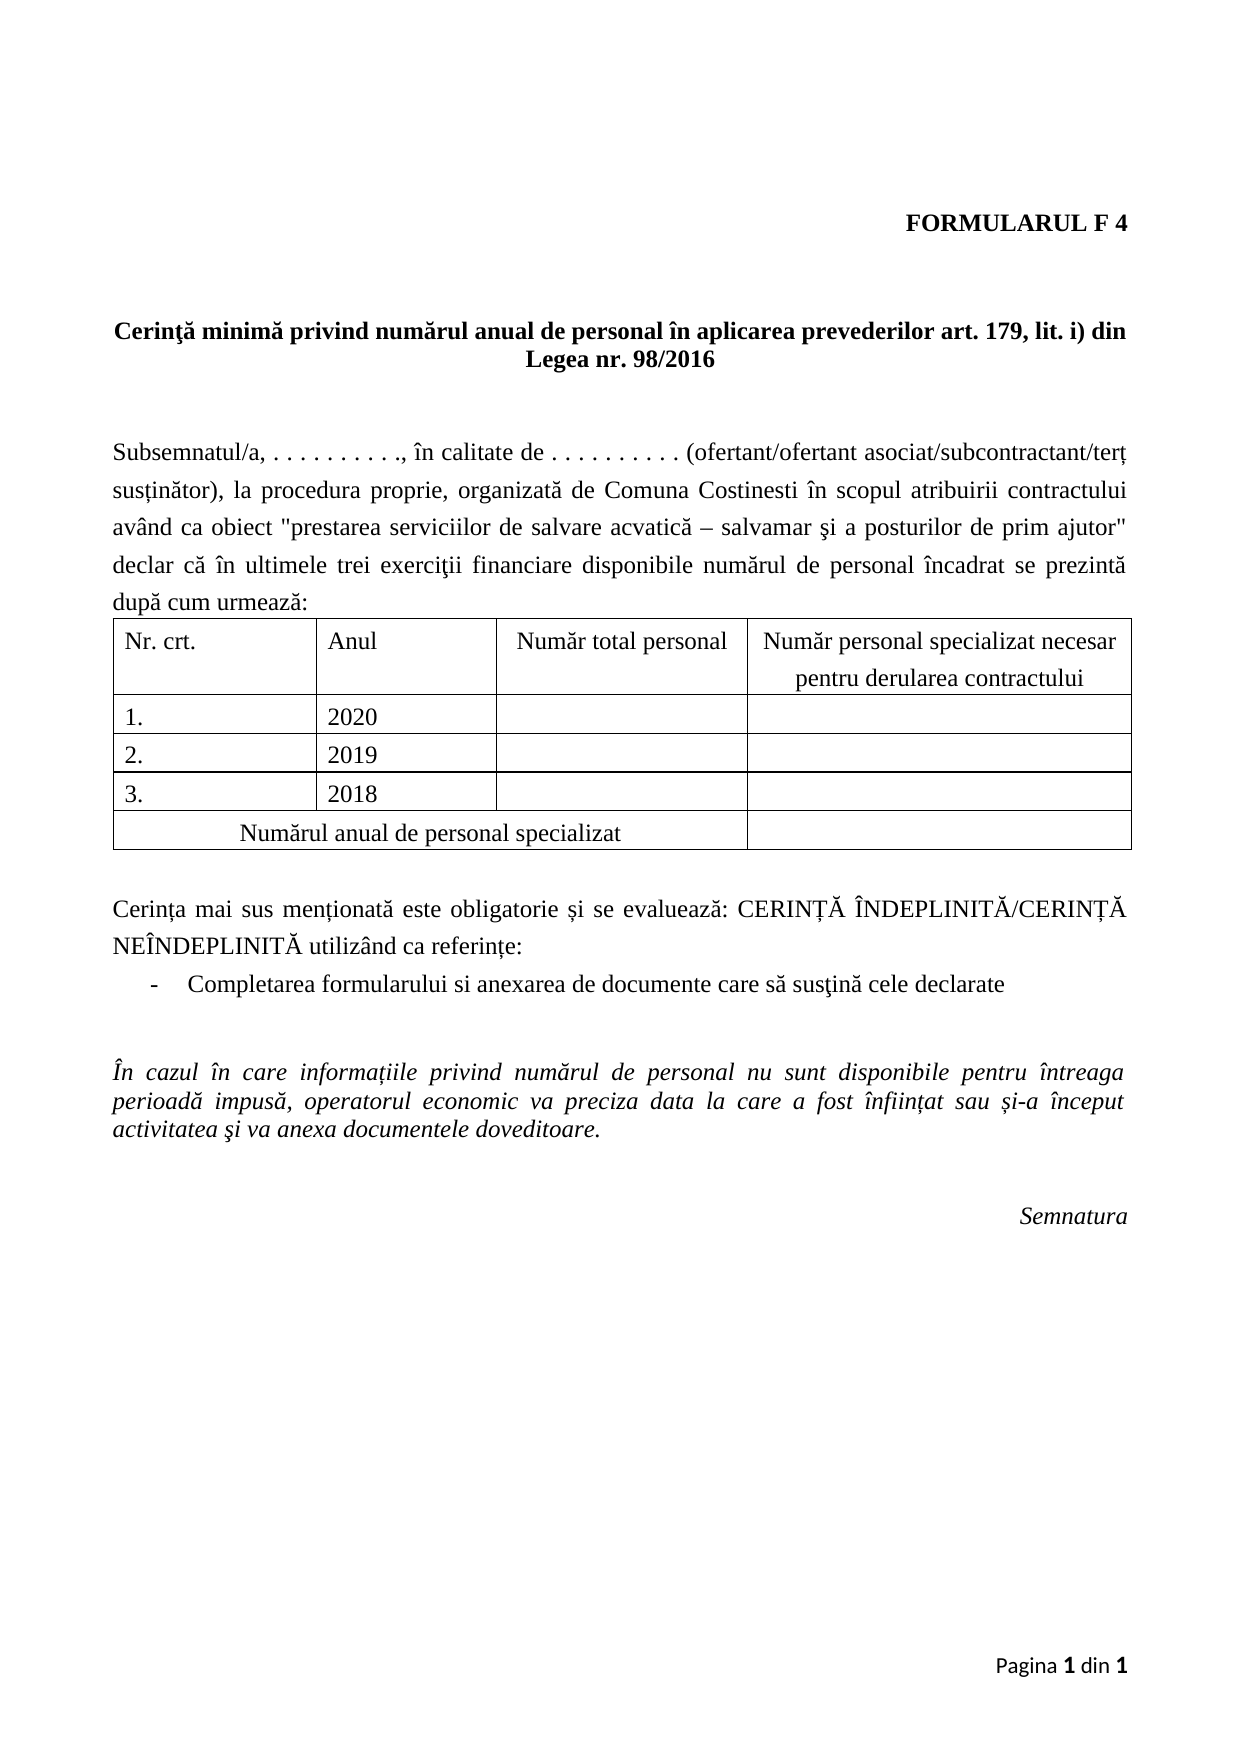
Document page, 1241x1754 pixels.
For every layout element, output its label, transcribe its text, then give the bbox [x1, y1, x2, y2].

table_cell [497, 734, 747, 771]
text FORMULARUL F 4 [112, 208, 1128, 237]
list Completarea formularului si anexarea de documente care să susţină cele declarate [150, 962, 1128, 999]
table_cell [748, 734, 1131, 771]
table_cell 2. [114, 734, 316, 771]
table_cell [497, 695, 747, 733]
text Subsemnatul/a, . . . . . . . . . ., în calitate de . . . . . . . . . . (ofertant/ofertant asociat/subcontractant/terț susținător), la procedura proprie, organizată de Comuna Costinesti în scopul atribuirii contractului având ca obiect "prestarea serviciilor de salvare acvatică – salvamar şi a posturilor de prim ajutor" declar că în ultimele trei exerciţii financiare disponibile numărul de personal încadrat se prezintă după cum urmează: [112, 431, 1128, 618]
table_cell [748, 695, 1131, 733]
table_cell [748, 811, 1131, 848]
table_header Număr personal specializat necesar pentru derularea contractului [748, 619, 1131, 694]
text Cerința mai sus menționată este obligatorie și se evaluează: CERINȚĂ ÎNDEPLINITĂ/CERINȚĂ NEÎNDEPLINITĂ utilizând ca referințe: [112, 887, 1128, 962]
table_cell 2018 [317, 773, 496, 810]
table_cell [497, 773, 747, 810]
table_cell 2019 [317, 734, 496, 771]
table_header Nr. crt. [114, 619, 316, 694]
table_header Număr total personal [497, 619, 747, 694]
subtitle Cerinţă minimă privind numărul anual de personal în aplicarea prevederilor art. 179, lit. i) din Legea nr. 98/2016 [112, 316, 1128, 373]
table_cell 1. [114, 695, 316, 733]
table_cell Numărul anual de personal specializat [114, 811, 747, 848]
table_cell 2020 [317, 695, 496, 733]
text Semnatura [112, 1201, 1128, 1229]
table_cell 3. [114, 773, 316, 810]
text În cazul în care informațiile privind numărul de personal nu sunt disponibile pentru întreaga perioadă impusă, operatorul economic va preciza data la care a fost înființat sau și-a început activitatea şi va anexa documentele doveditoare. [112, 1057, 1128, 1143]
table_header Anul [317, 619, 496, 694]
table_cell [748, 773, 1131, 810]
